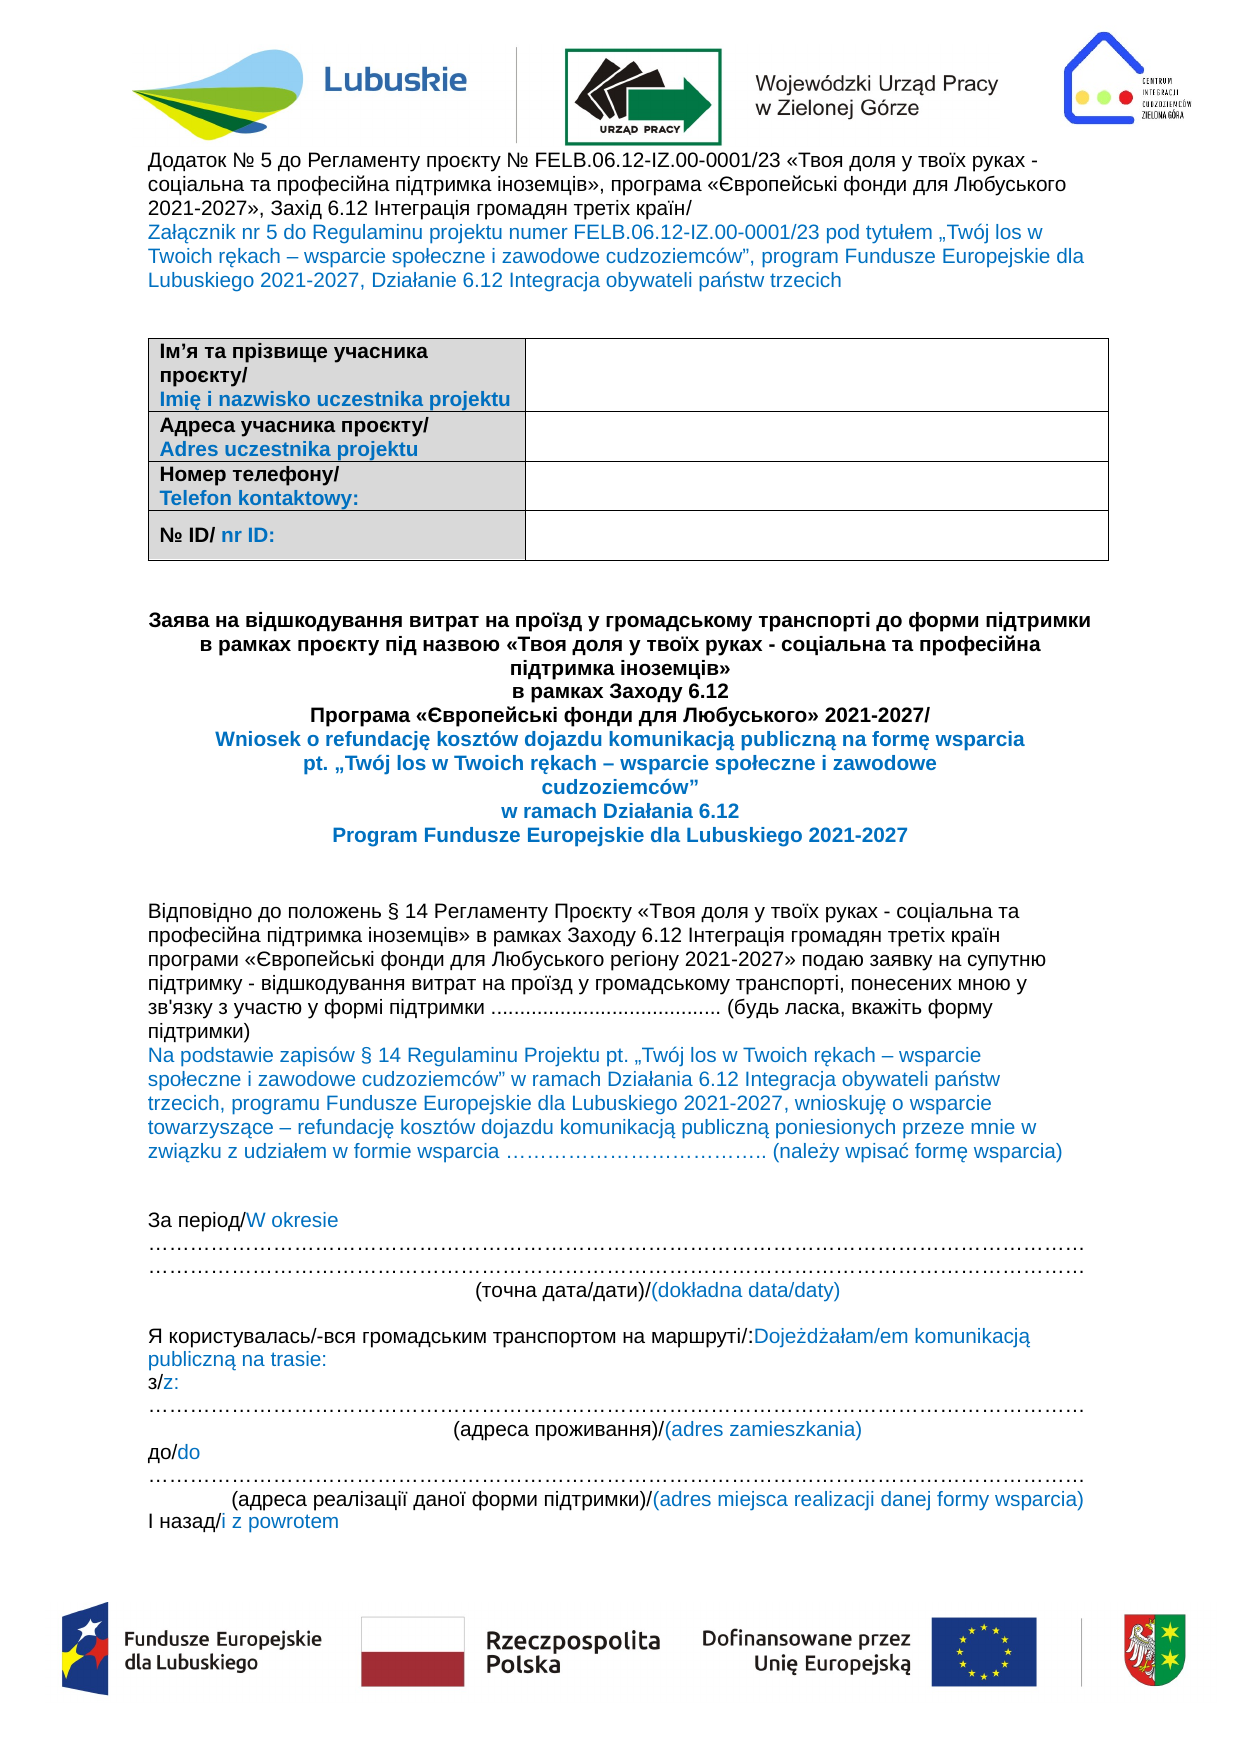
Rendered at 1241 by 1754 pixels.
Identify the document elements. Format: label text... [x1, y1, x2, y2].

text cudzoziemców” [148, 775, 1093, 799]
text Відповідно до положень § 14 Регламенту Проєкту «Твоя доля у твоїх руках - соціальна та професійна підтримка іноземців» в рамках Заходу 6.12 Інтеграція громадян третіх країн програми «Європейські фонди для Любуського регіону 2021-2027» подаю заявку на супутню підтримку - відшкодування витрат на проїзд у громадському транспорті, понесених мною у зв'язку з участю у формі підтримки ........................................ (будь ласка, вкажіть форму підтримки) [148, 899, 1093, 1043]
text до/do [148, 1441, 1093, 1464]
table_cell № ID/ nr ID: [149, 511, 525, 559]
table_header Ім’я та прізвище учасника проєкту/ Imię i nazwisko uczestnika projektu [149, 339, 525, 411]
text w ramach Działania 6.12 [148, 799, 1093, 823]
table_cell [526, 462, 1108, 510]
list (адреса реалізації даної форми підтримки)/(adres miejsca realizacji danej formy wsparcia) [223, 1487, 1093, 1511]
text За період/W okresie [148, 1209, 1093, 1232]
text Załącznik nr 5 do Regulaminu projektu numer FELB.06.12-IZ.00-0001/23 pod tytułem „Twój los w Twoich rękach – wsparcie społeczne i zawodowe cudzoziemców”, program Fundusze Europejskie dla Lubuskiego 2021-2027, Działanie 6.12 Integracja obywateli państw trzecich [148, 219, 1093, 291]
list (точна дата/дати)/(dokładna data/daty) [223, 1278, 1093, 1302]
text pt. „Twój los w Twoich rękach – wsparcie społeczne i zawodowe [148, 751, 1093, 775]
text Na podstawie zapisów § 14 Regulaminu Projektu pt. „Twój los w Twoich rękach – wsparcie społeczne i zawodowe cudzoziemców” w ramach Działania 6.12 Integracja obywateli państw trzecich, programu Fundusze Europejskie dla Lubuskiego 2021-2027, wnioskuję o wsparcie towarzyszące – refundację kosztów dojazdu komunikacją publiczną poniesionych przeze mnie w związku z udziałem w formie wsparcia ……………………………….. (należy wpisać formę wsparcia) [148, 1043, 1078, 1163]
text Заява на відшкодування витрат на проїзд у громадському транспорті до форми підтримки в рамках проєкту під назвою «Твоя доля у твоїх руках - соціальна та професійна підтримка іноземців» [148, 607, 1093, 679]
picture [1060, 14, 1193, 147]
text Додаток № 5 до Регламенту проєкту № FELB.06.12-IZ.00-0001/23 «Твоя доля у твоїх руках - соціальна та професійна підтримка іноземців», програма «Європейські фонди для Любуського 2021-2027», Захід 6.12 Інтеграція громадян третіх країн/ [148, 148, 1093, 219]
text Програма «Європейські фонди для Любуського» 2021-2027/ [148, 703, 1093, 727]
text І назад/i z powrotem [148, 1511, 1093, 1533]
text ……………………………………………………………………………………………………………………………………………………………………………………………………………………………………………… [148, 1232, 1093, 1278]
text в рамках Заходу 6.12 [148, 679, 1093, 703]
table_header [526, 339, 1108, 411]
text з/z: ……………………………………………………………………………………………………………………… [148, 1371, 1093, 1417]
table_cell [526, 412, 1108, 461]
text Wniosek o refundację kosztów dojazdu komunikacją publiczną na formę wsparcia [148, 727, 1093, 751]
text Я користувалась/-вся громадським транспортом на маршруті/:Dojeżdżałam/em komunikacją publiczną na trasie: [148, 1325, 1093, 1371]
list (адреса проживання)/(adres zamieszkania) [223, 1417, 1093, 1441]
table_cell [526, 511, 1108, 559]
text Program Fundusze Europejskie dla Lubuskiego 2021-2027 [148, 823, 1093, 847]
text ……………………………………………………………………………………………………………………… [148, 1464, 1093, 1487]
picture [132, 44, 1000, 147]
table_cell Адреса учасника проєкту/ Adres uczestnika projektu [149, 412, 525, 461]
picture [44, 1602, 1217, 1703]
table_cell Номер телефону/ Telefon kontaktowy: [149, 462, 525, 510]
